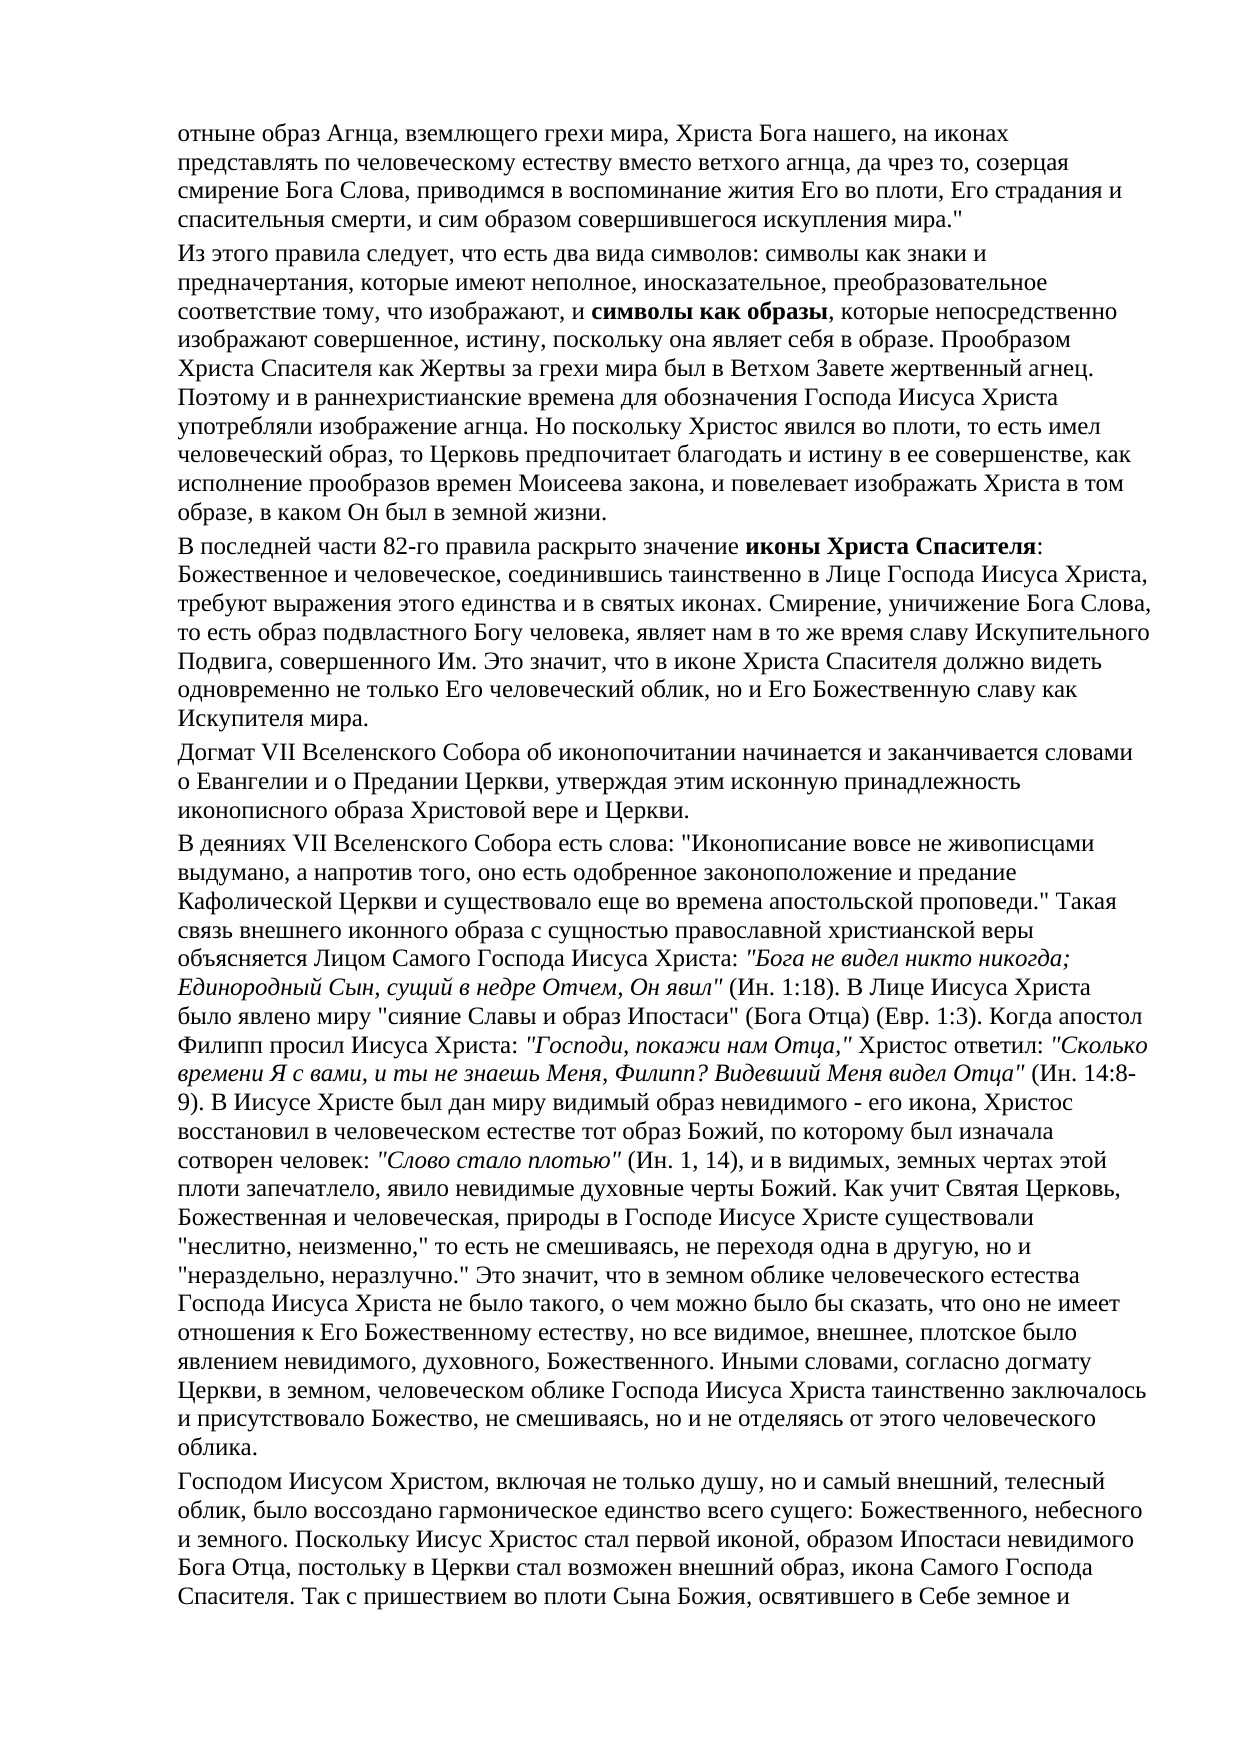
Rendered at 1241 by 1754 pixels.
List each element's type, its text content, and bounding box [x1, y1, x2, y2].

text В последней части 82-го правила раскрыто значение иконы Христа Спасителя: Божественное и человеческое, соединившись таинственно в Лице Господа Иисуса Христа, требуют выражения этого единства и в святых иконах. Смирение, уничижение Бога Слова, то есть образ подвластного Богу человека, являет нам в то же время славу Искупительного Подвига, совершенного Им. Это значит, что в иконе Христа Спасителя должно видеть одновременно не только Его человеческий облик, но и Его Божественную славу как Искупителя мира. [177, 531, 1152, 732]
text В деяниях VII Вселенского Собора есть слова: "Иконописание вовсе не живописцами выдумано, а напротив того, оно есть одобренное законоположение и предание Кафолической Церкви и существовало еще во времена апостольской проповеди." Такая связь внешнего иконного образа с сущностью православной христианской веры объясняется Лицом Самого Господа Иисуса Христа: "Бога не видел никто никогда; Единородный Сын, сущий в недре Отчем, Он явил" (Ин. 1:18). В Лице Иисуса Христа было явлено миру "сияние Славы и образ Ипостаси" (Бога Отца) (Евр. 1:3). Когда апостол Филипп просил Иисуса Христа: "Господи, покажи нам Отца," Христос ответил: "Сколько времени Я с вами, и ты не знаешь Меня, Филипп? Видевший Меня видел Отца" (Ин. 14:8-9). В Иисусе Христе был дан миру видимый образ невидимого - его икона, Христос восстановил в человеческом естестве тот образ Божий, по которому был изначала сотворен человек: "Слово стало плотью" (Ин. 1, 14), и в видимых, земных чертах этой плоти запечатлело, явило невидимые духовные черты Божий. Как учит Святая Церковь, Божественная и человеческая, природы в Господе Иисусе Христе существовали "неслитно, неизменно," то есть не смешиваясь, не переходя одна в другую, но и "нераздельно, неразлучно." Это значит, что в земном облике человеческого естества Господа Иисуса Христа не было такого, о чем можно было бы сказать, что оно не имеет отношения к Его Божественному естеству, но все видимое, внешнее, плотское было явлением невидимого, духовного, Божественного. Иными словами, согласно догмату Церкви, в земном, человеческом облике Господа Иисуса Христа таинственно заключалось и присутствовало Божество, не смешиваясь, но и не отделяясь от этого человеческого облика. [177, 828, 1152, 1461]
text Из этого правила следует, что есть два вида символов: символы как знаки и предначертания, которые имеют неполное, иносказательное, преобразовательное соответствие тому, что изображают, и символы как образы, которые непосредственно изображают совершенное, истину, поскольку она являет себя в образе. Прообразом Христа Спасителя как Жертвы за грехи мира был в Ветхом Завете жертвенный агнец. Поэтому и в раннехристианские времена для обозначения Господа Иисуса Христа употребляли изображение агнца. Но поскольку Христос явился во плоти, то есть имел человеческий образ, то Церковь предпочитает благодать и истину в ее совершенстве, как исполнение прообразов времен Моисеева закона, и повелевает изображать Христа в том образе, в каком Он был в земной жизни. [177, 238, 1152, 526]
text Догмат VII Вселенского Собора об иконопочитании начинается и заканчивается словами о Евангелии и о Предании Церкви, утверждая этим исконную принадлежность иконописного образа Христовой вере и Церкви. [177, 737, 1152, 823]
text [177, 1466, 1152, 1610]
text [177, 118, 1152, 233]
